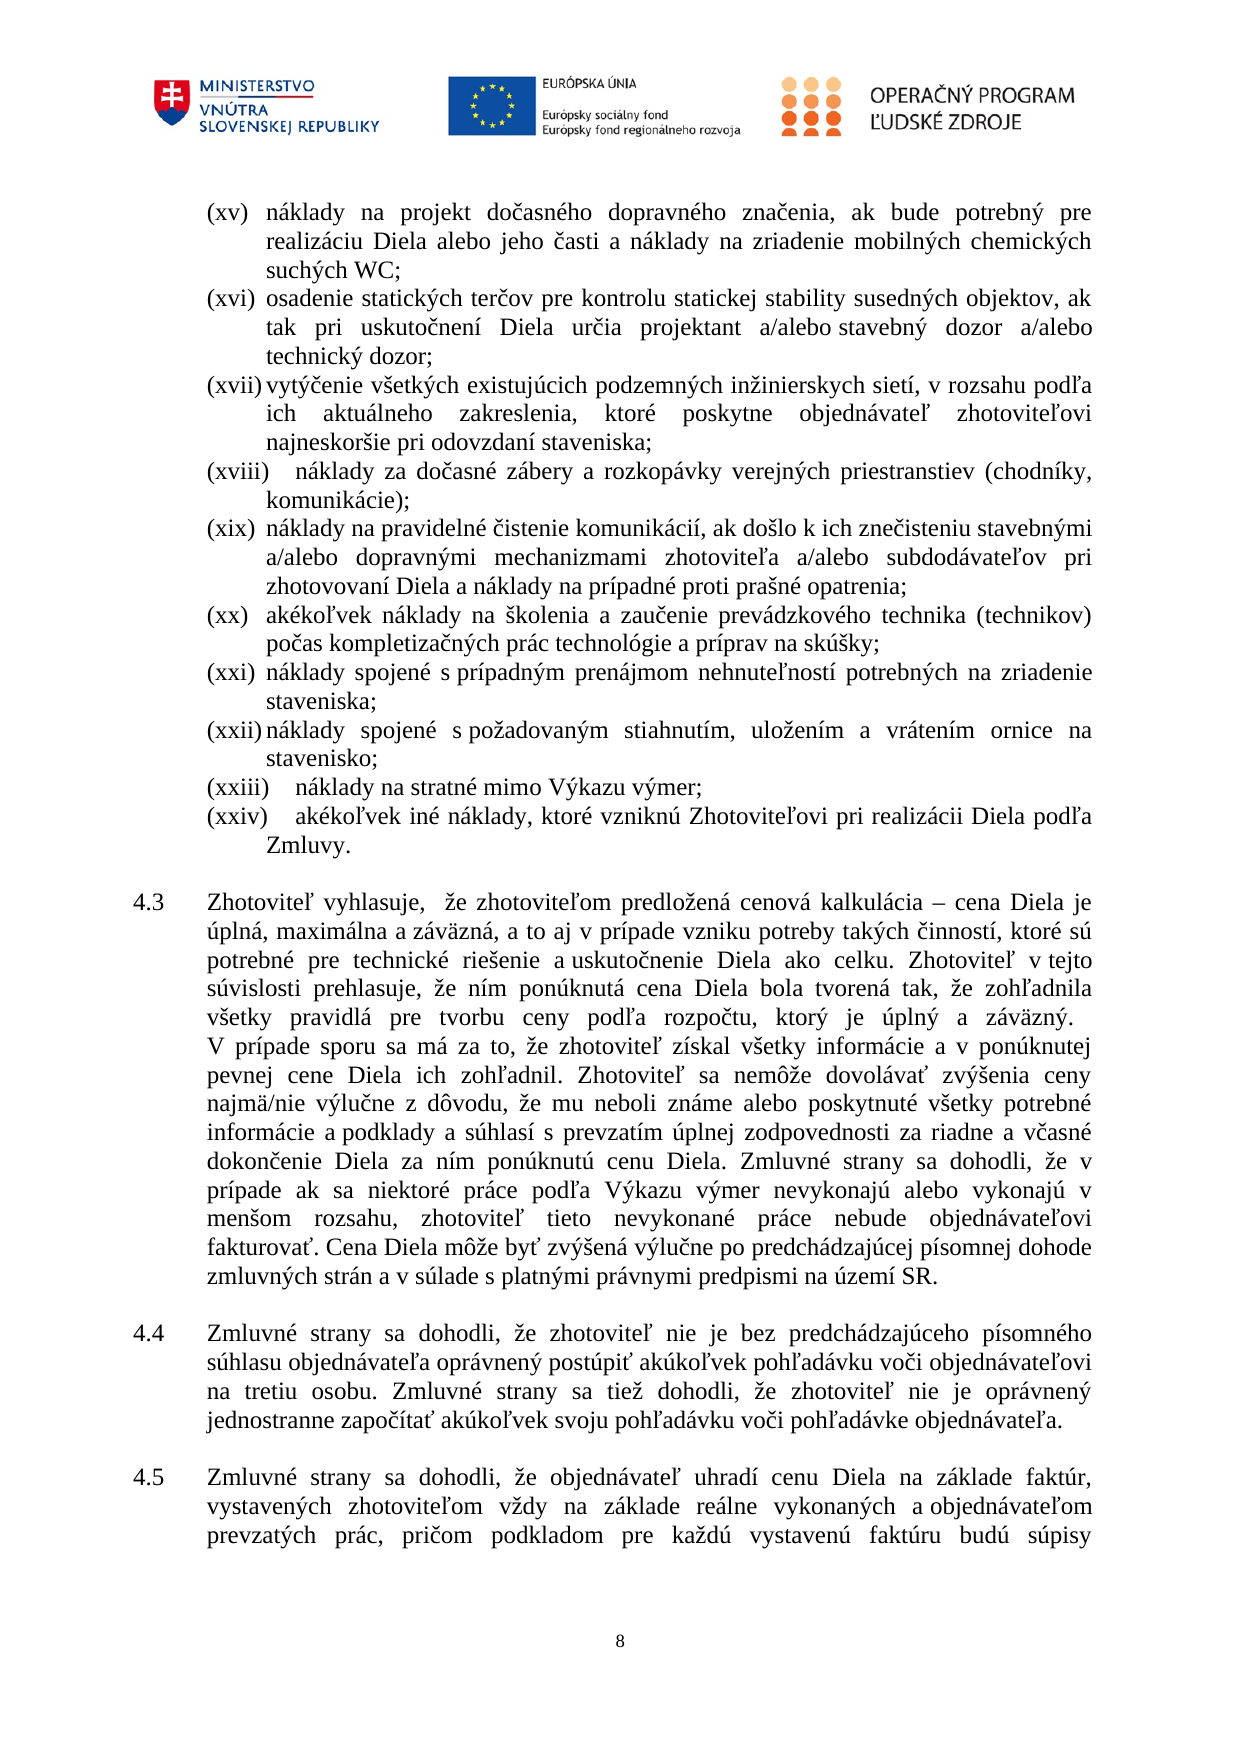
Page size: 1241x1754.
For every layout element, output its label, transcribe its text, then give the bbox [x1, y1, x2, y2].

text 4.3 Zhotoviteľ vyhlasuje, že zhotoviteľom predložená cenová kalkulácia – cena Diela je úplná, maximálna a záväzná, a to aj v prípade vzniku potreby takých činností, ktoré sú potrebné pre technické riešenie a uskutočnenie Diela ako celku. Zhotoviteľ v tejto súvislosti prehlasuje, že ním ponúknutá cena Diela bola tvorená tak, že zohľadnila všetky pravidlá pre tvorbu ceny podľa rozpočtu, ktorý je úplný a záväzný. V prípade sporu sa má za to, že zhotoviteľ získal všetky informácie a v ponúknutej pevnej cene Diela ich zohľadnil. Zhotoviteľ sa nemôže dovolávať zvýšenia ceny najmä/nie výlučne z dôvodu, že mu neboli známe alebo poskytnuté všetky potrebné informácie a podklady a súhlasí s prevzatím úplnej zodpovednosti za riadne a včasné dokončenie Diela za ním ponúknutú cenu Diela. Zmluvné strany sa dohodli, že v prípade ak sa niektoré práce podľa Výkazu výmer nevykonajú alebo vykonajú v menšom rozsahu, zhotoviteľ tieto nevykonané práce nebude objednávateľovi fakturovať. Cena Diela môže byť zvýšená výlučne po predchádzajúcej písomnej dohode zmluvných strán a v súlade s platnými právnymi predpismi na území SR. [133, 887, 1093, 1290]
list náklady spojené s požadovaným stiahnutím, uložením a vrátením ornice na stavenisko; [207, 715, 1093, 772]
list náklady na stratné mimo Výkazu výmer; [207, 772, 1093, 801]
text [133, 1462, 1093, 1548]
list vytýčenie všetkých existujúcich podzemných inžinierskych sietí, v rozsahu podľa ich aktuálneho zakreslenia, ktoré poskytne objednávateľ zhotoviteľovi najneskoršie pri odovzdaní staveniska; [207, 370, 1093, 456]
list náklady na projekt dočasného dopravného značenia, ak bude potrebný pre realizáciu Diela alebo jeho časti a náklady na zriadenie mobilných chemických suchých WC; [207, 197, 1093, 283]
list osadenie statických terčov pre kontrolu statickej stability susedných objektov, ak tak pri uskutočnení Diela určia projektant a/alebo stavebný dozor a/alebo technický dozor; [207, 283, 1093, 370]
text 4.4 Zmluvné strany sa dohodli, že zhotoviteľ nie je bez predchádzajúceho písomného súhlasu objednávateľa oprávnený postúpiť akúkoľvek pohľadávku voči objednávateľovi na tretiu osobu. Zmluvné strany sa tiež dohodli, že zhotoviteľ nie je oprávnený jednostranne započítať akúkoľvek svoju pohľadávku voči pohľadávke objednávateľa. [133, 1318, 1093, 1433]
list náklady za dočasné zábery a rozkopávky verejných priestranstiev (chodníky, komunikácie); [207, 456, 1093, 513]
list náklady spojené s prípadným prenájmom nehnuteľností potrebných na zriadenie staveniska; [207, 657, 1093, 715]
list akékoľvek iné náklady, ktoré vzniknú Zhotoviteľovi pri realizácii Diela podľa Zmluvy. [207, 801, 1093, 858]
list náklady na pravidelné čistenie komunikácií, ak došlo k ich znečisteniu stavebnými a/alebo dopravnými mechanizmami zhotoviteľa a/alebo subdodávateľov pri zhotovovaní Diela a náklady na prípadné proti prašné opatrenia; [207, 513, 1093, 600]
picture [147, 73, 1093, 140]
list akékoľvek náklady na školenia a zaučenie prevádzkového technika (technikov) počas kompletizačných prác technológie a príprav na skúšky; [207, 600, 1093, 657]
